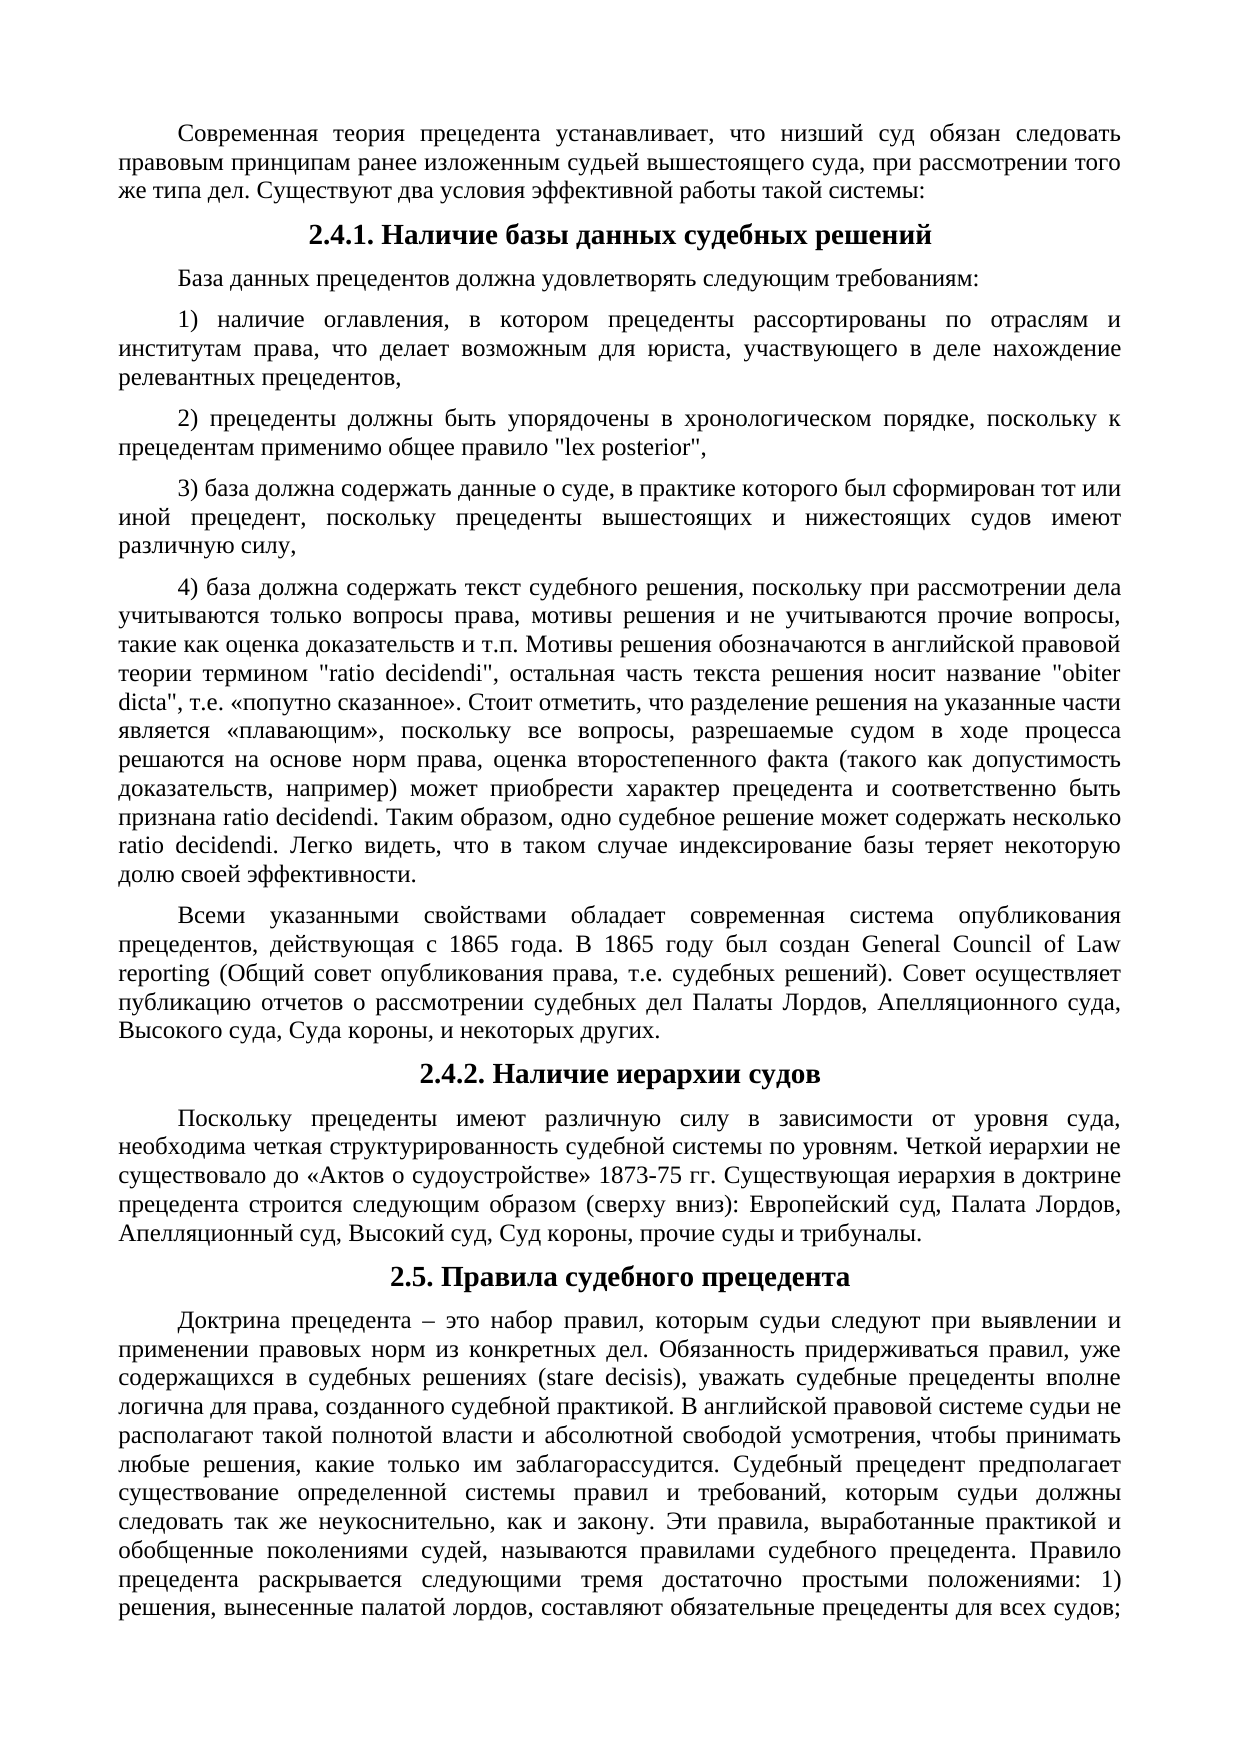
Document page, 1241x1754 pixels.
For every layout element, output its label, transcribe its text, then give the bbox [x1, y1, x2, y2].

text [118, 1305, 1122, 1621]
text 2.4.1. Наличие базы данных судебных решений [118, 217, 1122, 250]
text 2.5. Правила судебного прецедента [118, 1259, 1122, 1292]
text Всеми указанными свойствами обладает современная система опубликования прецедентов, действующая с 1865 года. В 1865 году был создан General Council of Law reporting (Общий совет опубликования права, т.е. судебных решений). Совет осуществляет публикацию отчетов о рассмотрении судебных дел Палаты Лордов, Апелляционного суда, Высокого суда, Суда короны, и некоторых других. [118, 900, 1122, 1044]
text 1) наличие оглавления, в котором прецеденты рассортированы по отраслям и институтам права, что делает возможным для юриста, участвующего в деле нахождение релевантных прецедентов, [118, 304, 1122, 390]
text Поскольку прецеденты имеют различную силу в зависимости от уровня суда, необходима четкая структурированность судебной системы по уровням. Четкой иерархии не существовало до «Актов о судоустройстве» 1873-75 гг. Существующая иерархия в доктрине прецедента строится следующим образом (сверху вниз): Европейский суд, Палата Лордов, Апелляционный суд, Высокий суд, Суд короны, прочие суды и трибуналы. [118, 1103, 1122, 1246]
text 3) база должна содержать данные о суде, в практике которого был сформирован тот или иной прецедент, поскольку прецеденты вышестоящих и нижестоящих судов имеют различную силу, [118, 473, 1122, 559]
text База данных прецедентов должна удовлетворять следующим требованиям: [118, 263, 1122, 292]
text Современная теория прецедента устанавливает, что низший суд обязан следовать правовым принципам ранее изложенным судьей вышестоящего суда, при рассмотрении того же типа дел. Существуют два условия эффективной работы такой системы: [118, 118, 1122, 204]
text 2.4.2. Наличие иерархии судов [118, 1057, 1122, 1090]
text 2) прецеденты должны быть упорядочены в хронологическом порядке, поскольку к прецедентам применимо общее правило "lex posterior", [118, 403, 1122, 460]
text 4) база должна содержать текст судебного решения, поскольку при рассмотрении дела учитываются только вопросы права, мотивы решения и не учитываются прочие вопросы, такие как оценка доказательств и т.п. Мотивы решения обозначаются в английской правовой теории термином "ratio decidendi", остальная часть текста решения носит название "obiter dicta", т.е. «попутно сказанное». Стоит отметить, что разделение решения на указанные части является «плавающим», поскольку все вопросы, разрешаемые судом в ходе процесса решаются на основе норм права, оценка второстепенного факта (такого как допустимость доказательств, например) может приобрести характер прецедента и соответственно быть признана ratio decidendi. Таким образом, одно судебное решение может содержать несколько ratio decidendi. Легко видеть, что в таком случае индексирование базы теряет некоторую долю своей эффективности. [118, 572, 1122, 888]
